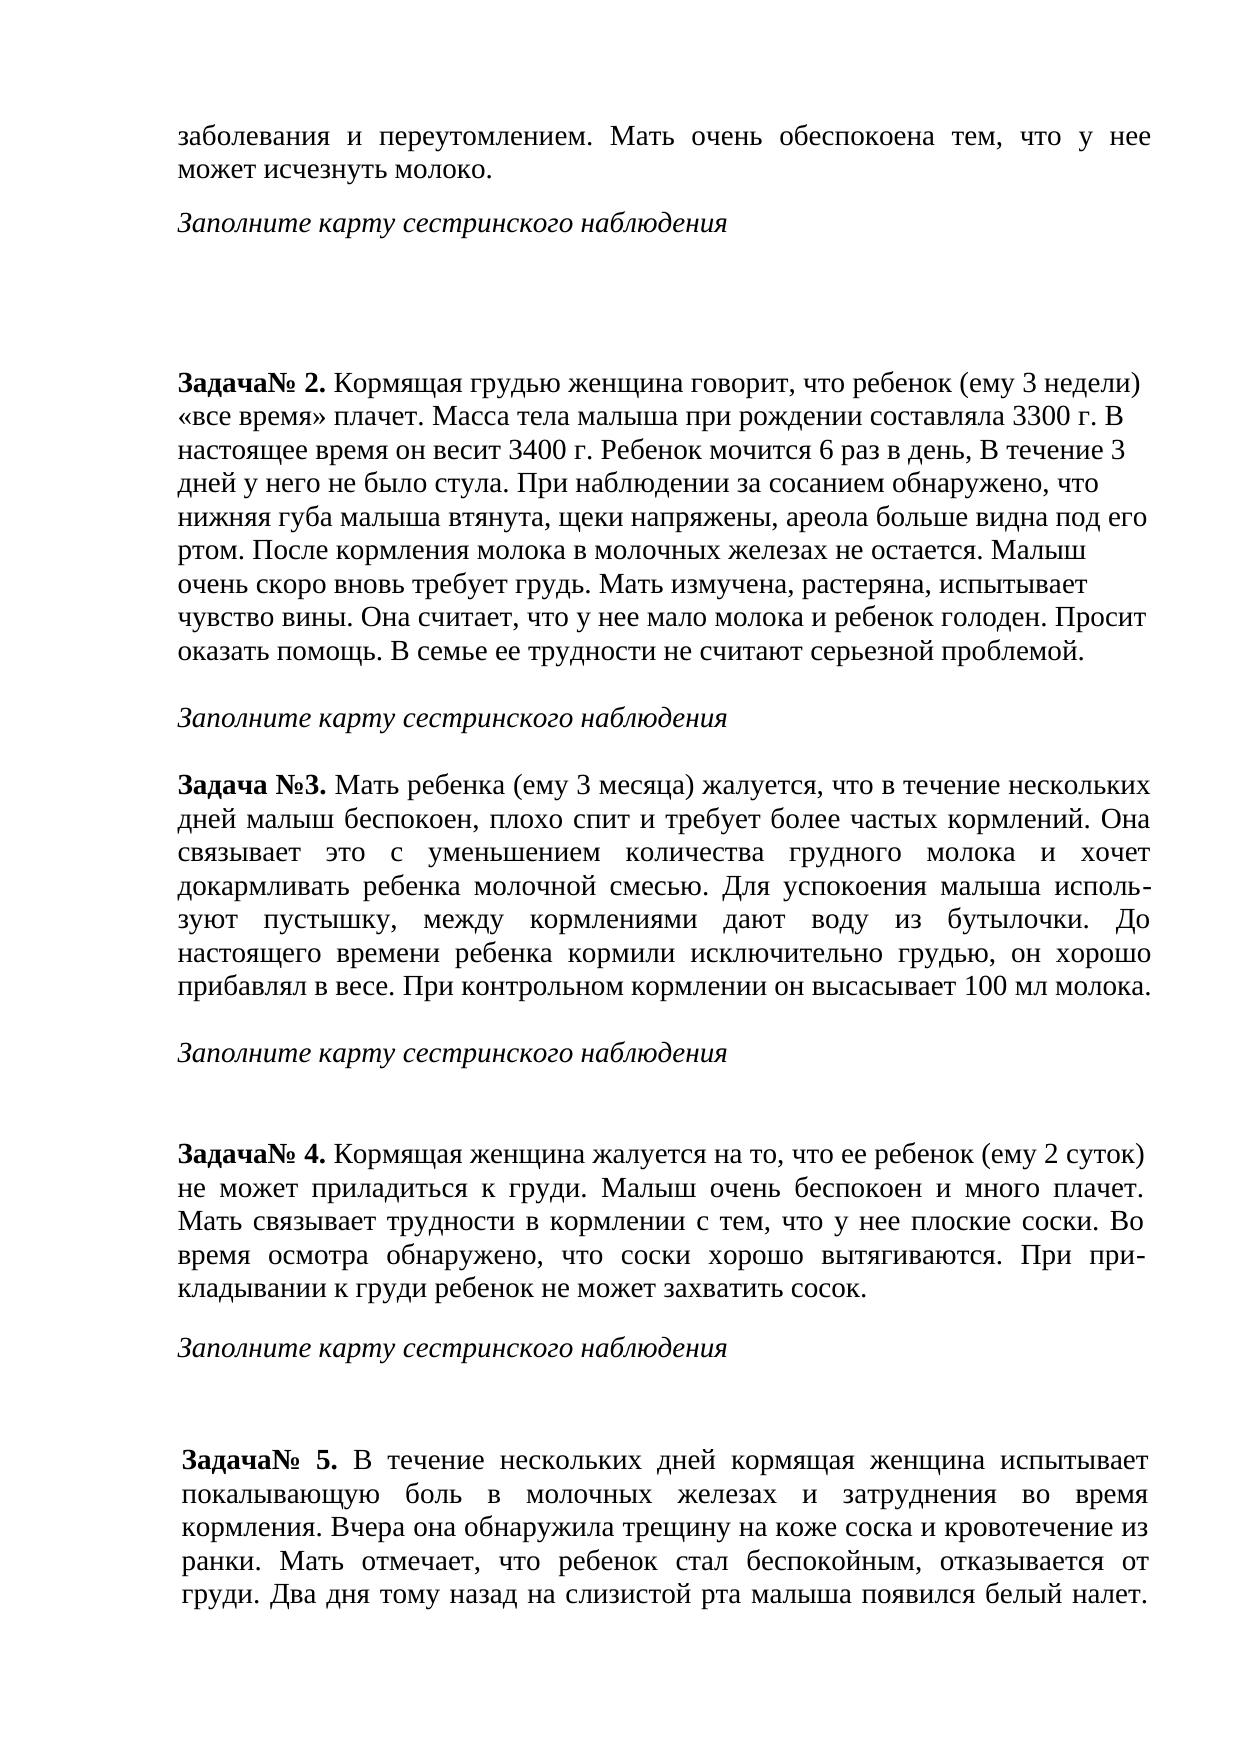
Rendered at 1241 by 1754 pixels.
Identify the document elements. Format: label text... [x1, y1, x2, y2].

text Задача№ 2. Кормящая грудью женщина говорит, что ребенок (ему 3 недели) «все время» плачет. Масса тела малыша при рождении составляла 3300 г. В настоящее время он весит 3400 г. Ребенок мочится 6 раз в день, В течение 3 дней у него не было стула. При наблюдении за сосанием обнаружено, что нижняя губа малыша втянута, щеки напряжены, ареола больше видна под его ртом. После кормления молока в молочных железах не остается. Малыш очень скоро вновь требует грудь. Мать измучена, растеряна, испытывает чувство вины. Она считает, что у нее мало молока и ребенок голоден. Просит оказать помощь. В семье ее трудности не считают серьезной проблемой. [177, 365, 1152, 667]
text Задача №3. Мать ребенка (ему 3 месяца) жалуется, что в течение нескольких дней малыш беспокоен, плохо спит и требует более частых кормлений. Она связывает это с уменьшением количества грудного молока и хочет докармливать ребенка молочной смесью. Для успокоения малыша используют пустышку, между кормлениями дают воду из бутылочки. До настоящего времени ребенка кормили исключительно грудью, он хорошо прибавлял в весе. При контрольном кормлении он высасывает 100 мл молока. [177, 767, 1152, 1002]
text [181, 1442, 1149, 1610]
text Заполните карту сестринского наблюдения [177, 1330, 1152, 1363]
text Заполните карту сестринского наблюдения [177, 1036, 1152, 1069]
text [177, 118, 1152, 185]
text Заполните карту сестринского наблюдения [177, 205, 1152, 238]
text Задача№ 4. Кормящая женщина жалуется на то, что ее ребенок (ему 2 суток) не может приладиться к груди. Малыш очень беспокоен и много плачет. Мать связывает трудности в кормлении с тем, что у нее плоские соски. Во время осмотра обнаружено, что соски хорошо вытягиваются. При прикладывании к груди ребенок не может захватить сосок. [177, 1136, 1145, 1304]
text Заполните карту сестринского наблюдения [177, 700, 1152, 734]
